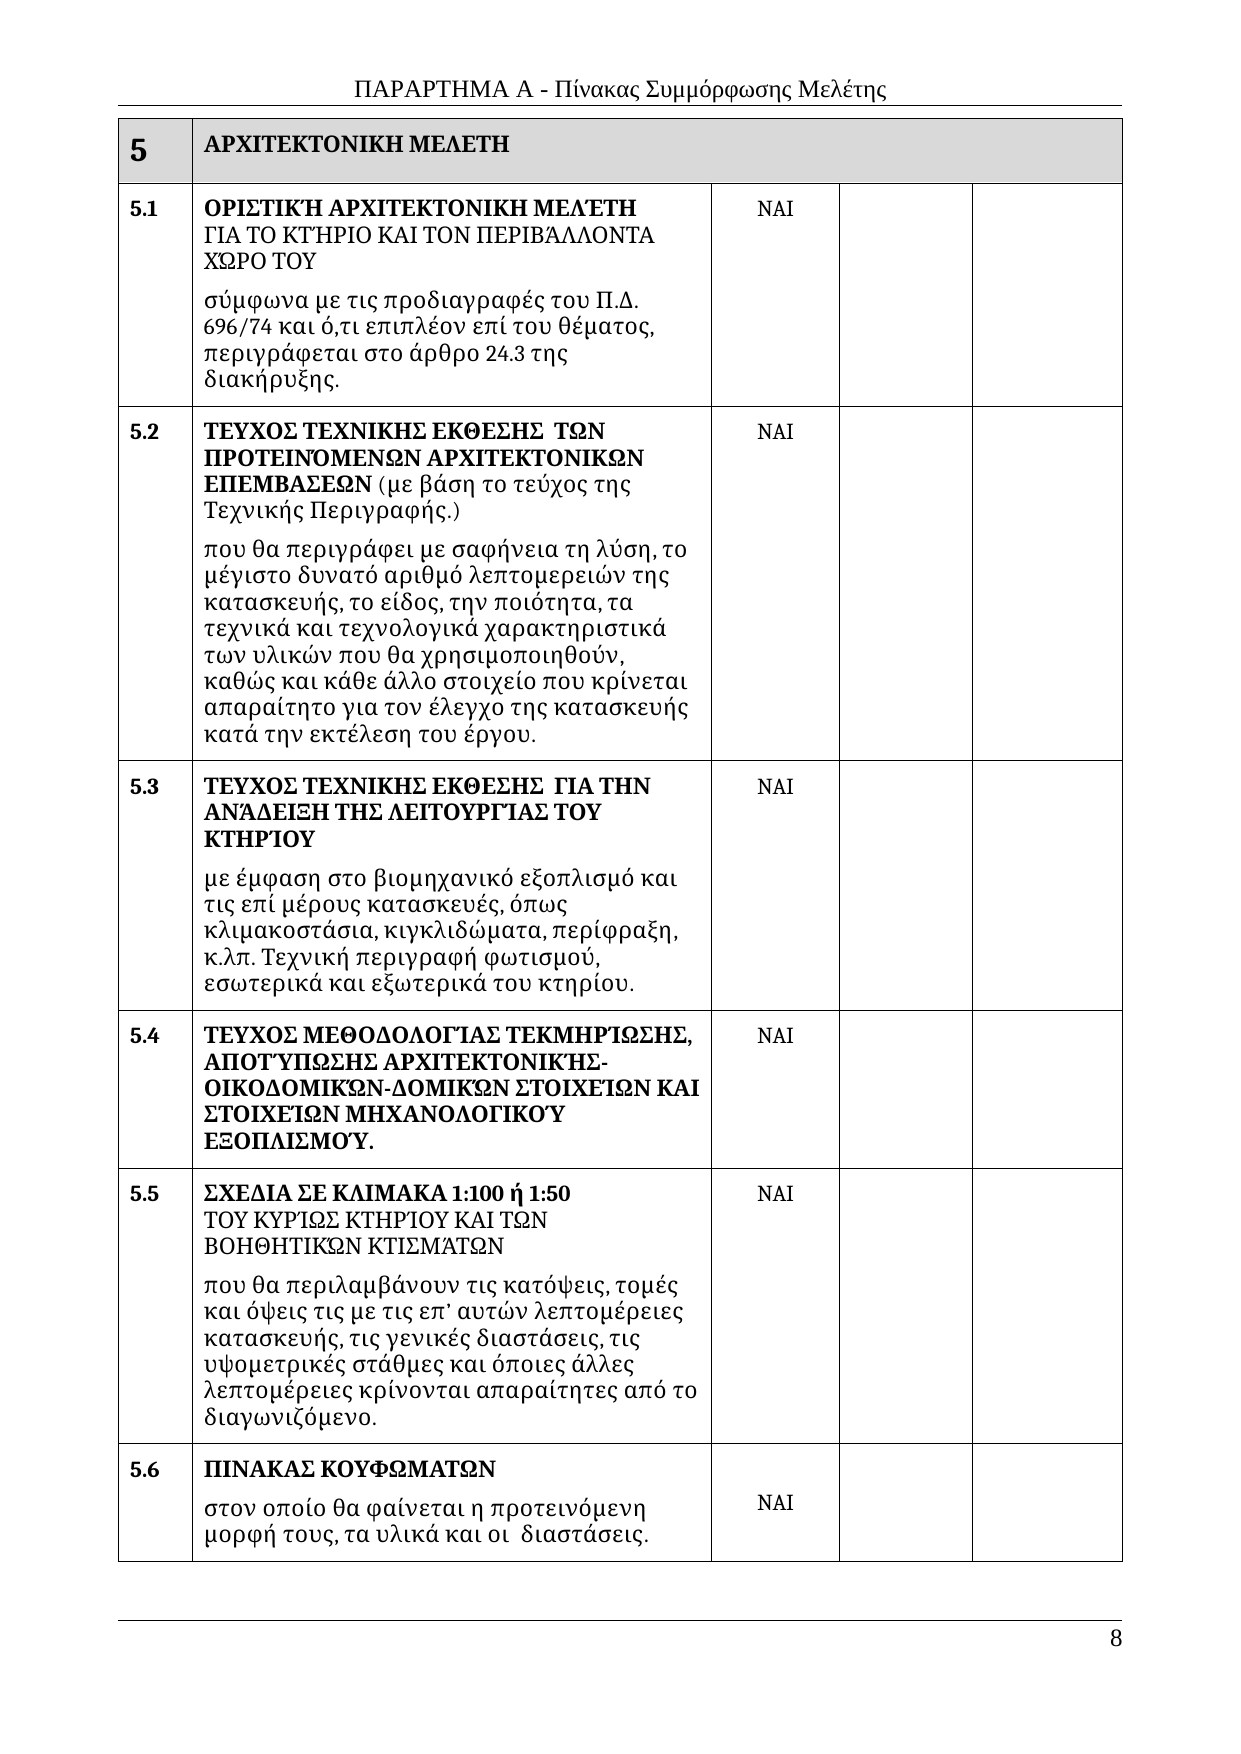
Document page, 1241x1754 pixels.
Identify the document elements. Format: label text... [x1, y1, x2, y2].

table_cell [840, 1444, 972, 1561]
table_cell [840, 184, 972, 406]
table_cell 5.2 [119, 407, 192, 760]
table_cell NAI [712, 1169, 839, 1443]
table_cell τευχοσ τεχνικησ εκθεσησ για την ανάδειξη της λειτουργίας του κτηρίου με έμφαση στο βιομηχανικό εξοπλισμό και τις επί μέρους κατασκευές, όπως κλιμακοστάσια, κιγκλιδώματα, περίφραξη, κ.λπ. Τεχνική περιγραφή φωτισμού, εσωτερικά και εξωτερικά του κτηρίου. [193, 761, 711, 1010]
table_cell [840, 761, 972, 1010]
table_cell [840, 407, 972, 760]
table_cell NAI [712, 407, 839, 760]
table_cell NAI [712, 761, 839, 1010]
table_cell NAI [712, 1444, 839, 1561]
table_cell 5.6 [119, 1444, 192, 1561]
table_cell 5.1 [119, 184, 192, 406]
table_cell 5.3 [119, 761, 192, 1010]
table_cell [973, 1444, 1122, 1561]
table_cell 5.4 [119, 1011, 192, 1167]
table_cell 5 [119, 119, 192, 182]
table_cell [973, 407, 1122, 760]
table_cell τευχοσ τεχνικησ εκθεσησ των προτεινόμενων αρχιτεκτονικων επεμβασεων (με βάση το τεύχος της Τεχνικής Περιγραφής.) που θα περιγράφει με σαφήνεια τη λύση, το μέγιστο δυνατό αριθμό λεπτομερειών της κατασκευής, το είδος, την ποιότητα, τα τεχνικά και τεχνολογικά χαρακτηριστικά των υλικών που θα χρησιμοποιηθούν, καθώς και κάθε άλλο στοιχείο που κρίνεται απαραίτητο για τον έλεγχο της κατασκευής κατά την εκτέλεση του έργου. [193, 407, 711, 760]
table_cell NAI [712, 184, 839, 406]
table_cell [973, 761, 1122, 1010]
table_cell ΣΧΕΔΙΑ ΣΕ ΚΛΙΜΑΚΑ 1:100 ή 1:50 του κυρίως κτηρίου και των βοηθητικών κτισμάτων που θα περιλαμβάνουν τις κατόψεις, τομές και όψεις τις με τις επ’ αυτών λεπτομέρειες κατασκευής, τις γενικές διαστάσεις, τις υψομετρικές στάθμες και όποιες άλλες λεπτομέρειες κρίνονται απαραίτητες από το διαγωνιζόμενο. [193, 1169, 711, 1443]
table_cell [840, 1011, 972, 1167]
table_cell [973, 1011, 1122, 1167]
table_cell [973, 1169, 1122, 1443]
table_cell τευχοσ Μεθοδολογίασ τεκμηρίωσης, αποτύπωσης αρχιτεκτονικής-οικοδομικών-δομικών στοιχείων και στοιχείων μηχανολογικού εξοπλισμού. [193, 1011, 711, 1167]
table_cell Οριστική αρχιτεκτονικη Μελέτη για το κτήριο και τον περιβάλλοντα χώρο του σύμφωνα με τις προδιαγραφές του Π.Δ. 696/74 και ό,τι επιπλέον επί του θέματος, περιγράφεται στο άρθρο 24.3 της διακήρυξης. [193, 184, 711, 406]
table_cell [973, 184, 1122, 406]
table_cell πινακασ κουφωματων στον οποίο θα φαίνεται η προτεινόμενη μορφή τους, τα υλικά και οι διαστάσεις. [193, 1444, 711, 1561]
table_cell 5.5 [119, 1169, 192, 1443]
table_cell NAI [712, 1011, 839, 1167]
table_cell αρχιτεκτονικη μελετη [193, 119, 1122, 182]
table_cell [840, 1169, 972, 1443]
